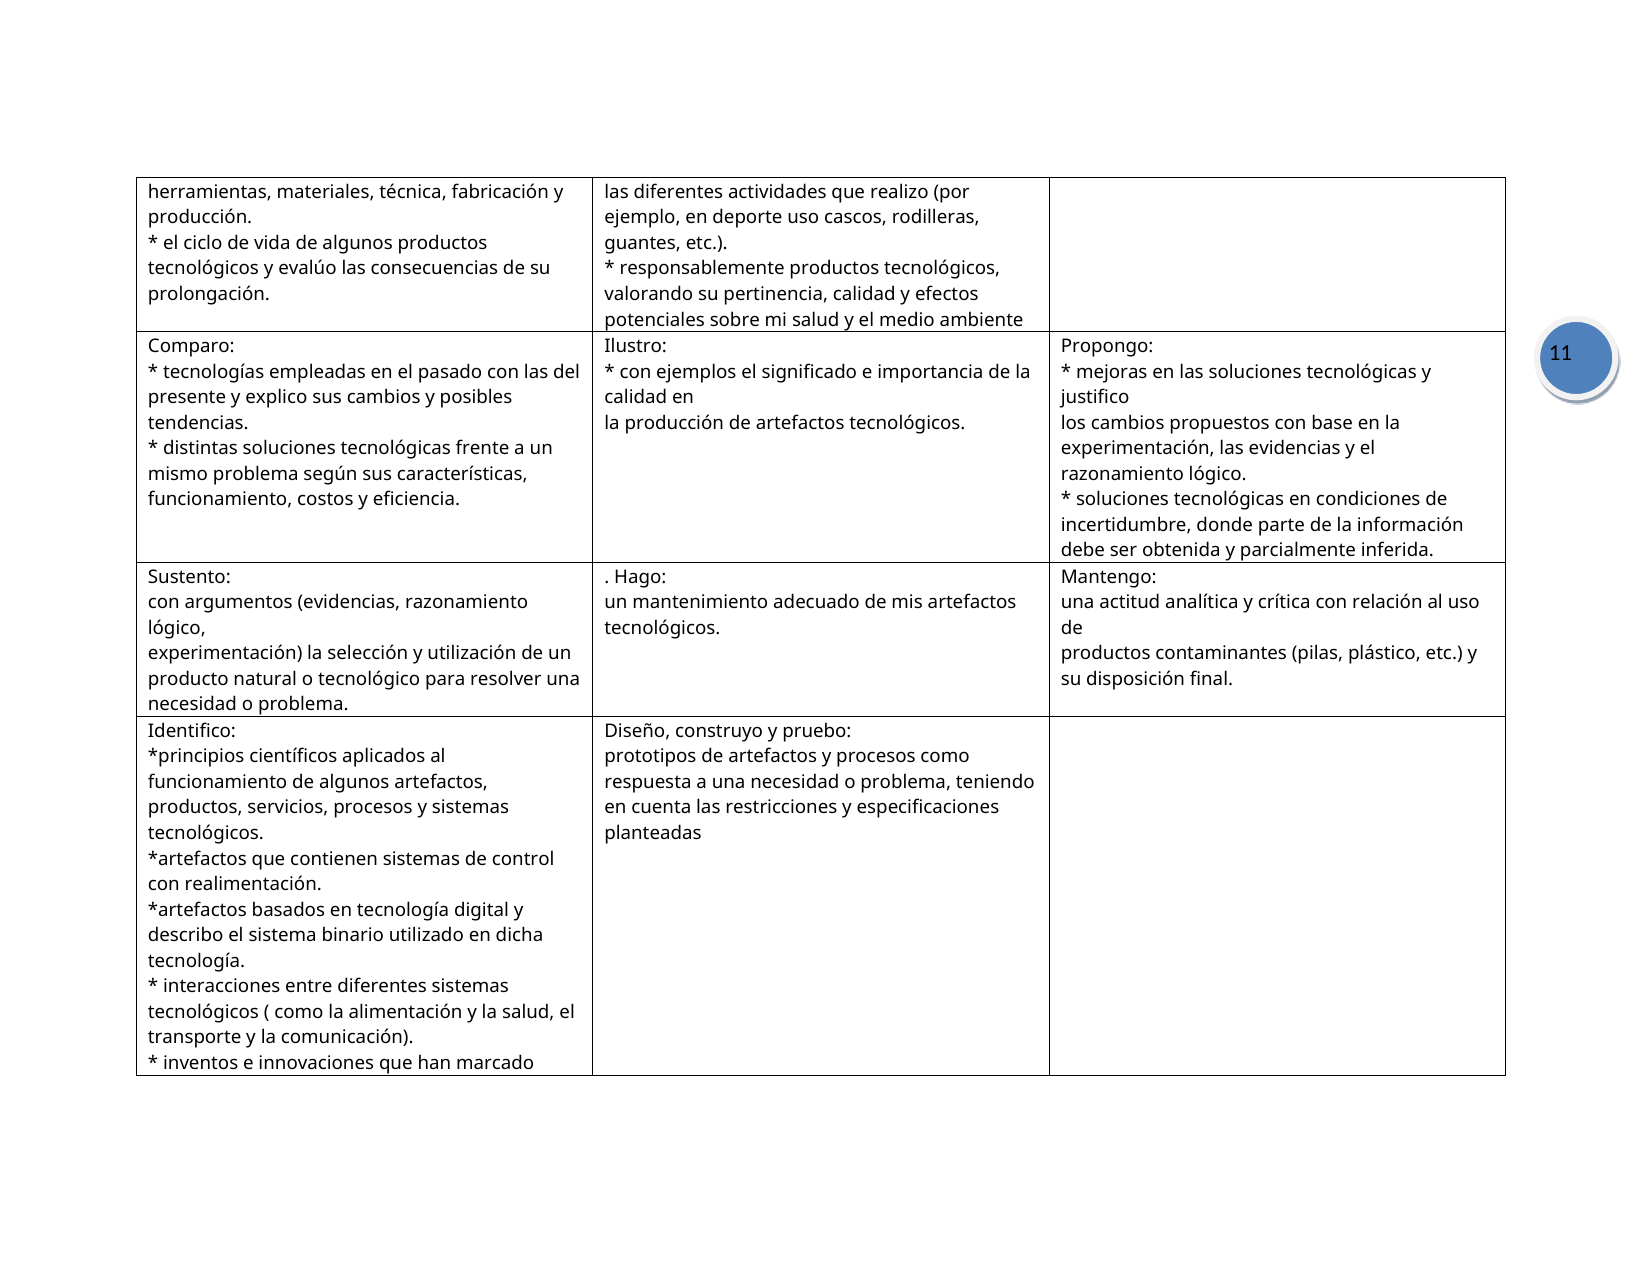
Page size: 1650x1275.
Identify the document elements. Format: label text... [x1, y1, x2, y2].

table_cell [137, 717, 592, 1074]
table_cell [593, 717, 1049, 1074]
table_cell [593, 178, 1049, 331]
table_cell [1050, 178, 1505, 331]
table_cell . Hago: un mantenimiento adecuado de mis artefactos tecnológicos. [593, 563, 1049, 716]
table_cell Sustento: con argumentos (evidencias, razonamiento lógico, experimentación) la selección y utilización de un producto natural o tecnológico para resolver una necesidad o problema. [137, 563, 592, 716]
table_cell Mantengo: una actitud analítica y crítica con relación al uso de productos contaminantes (pilas, plástico, etc.) y su disposición final. [1050, 563, 1505, 716]
table_cell Propongo: * mejoras en las soluciones tecnológicas y justifico los cambios propuestos con base en la experimentación, las evidencias y el razonamiento lógico. * soluciones tecnológicas en condiciones de incertidumbre, donde parte de la información debe ser obtenida y parcialmente inferida. [1050, 332, 1505, 562]
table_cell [137, 178, 592, 331]
table_cell [1050, 717, 1505, 1074]
table_cell Ilustro: * con ejemplos el significado e importancia de la calidad en la producción de artefactos tecnológicos. [593, 332, 1049, 562]
table_cell Comparo: * tecnologías empleadas en el pasado con las del presente y explico sus cambios y posibles tendencias. * distintas soluciones tecnológicas frente a un mismo problema según sus características, funcionamiento, costos y eficiencia. [137, 332, 592, 562]
